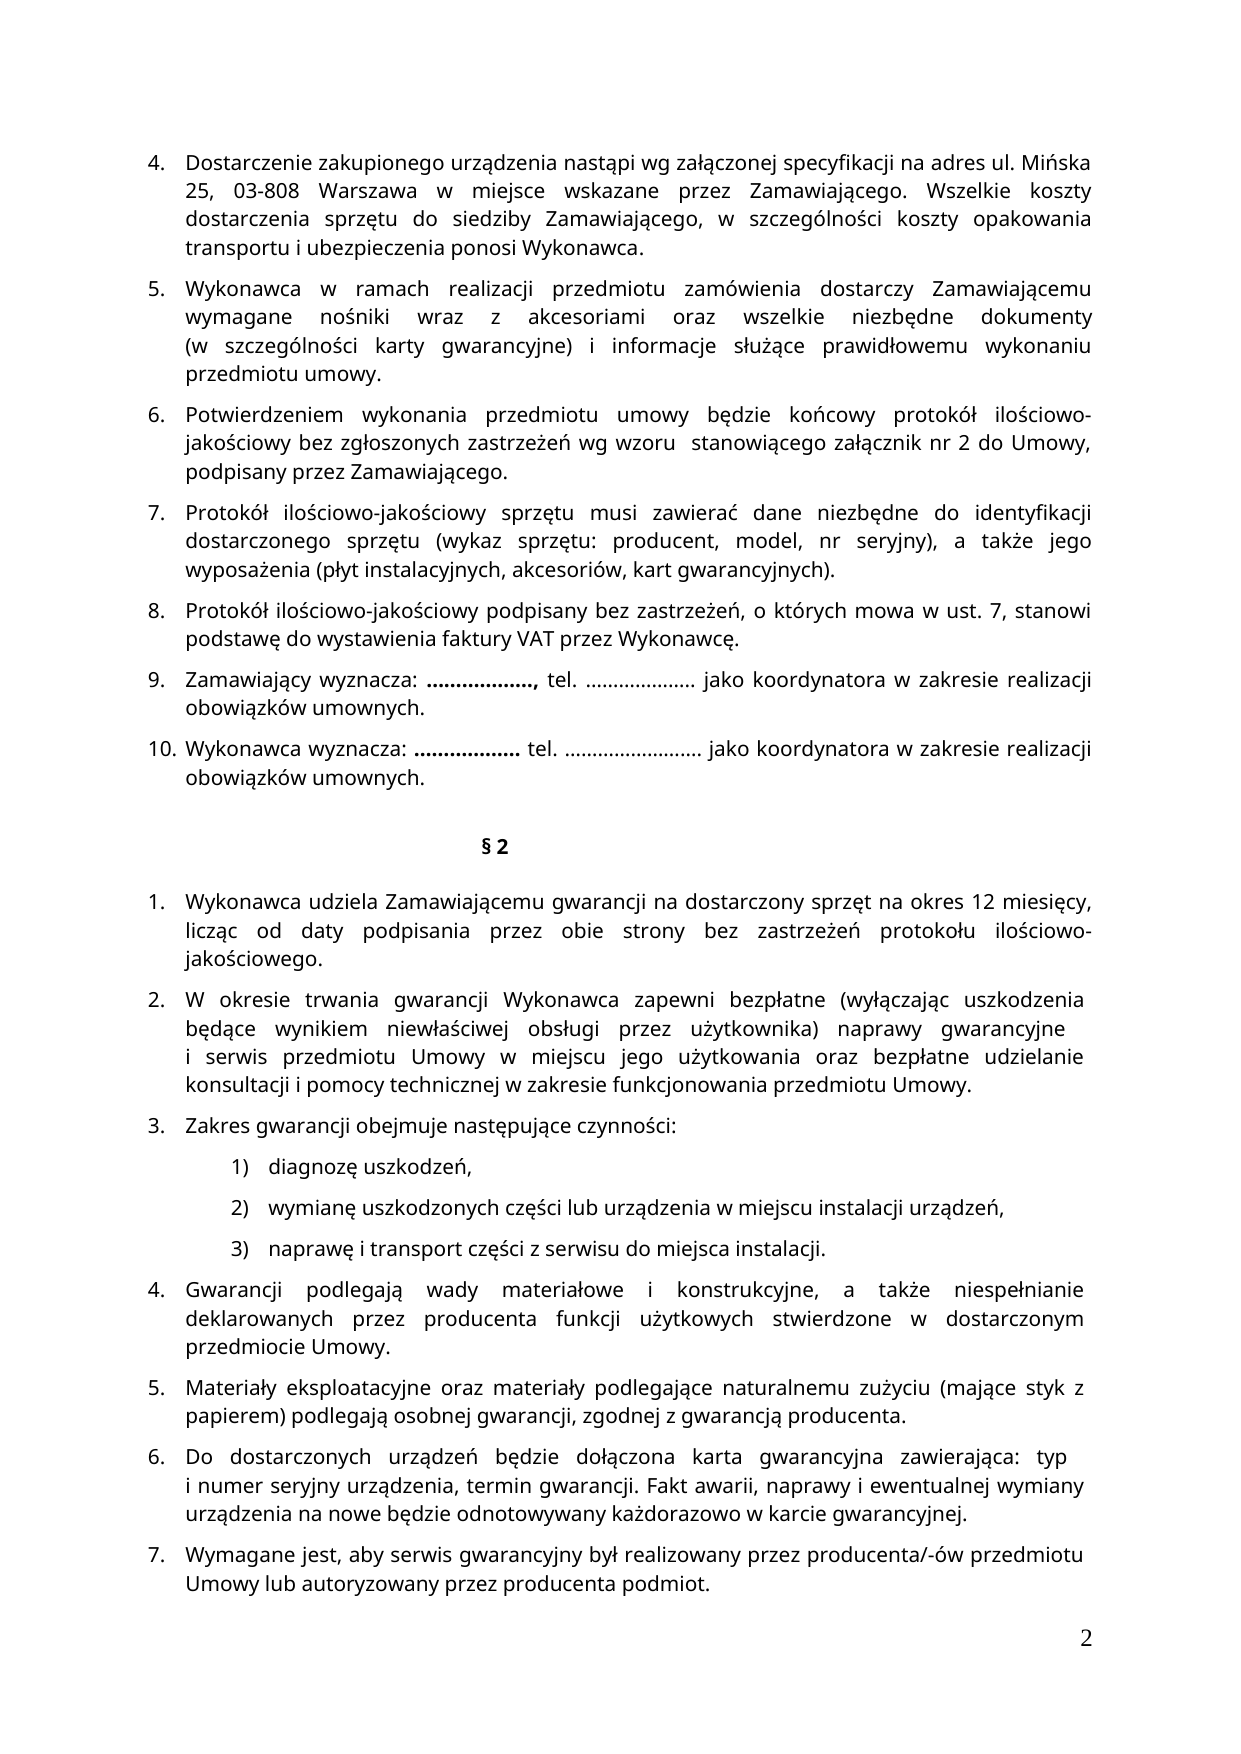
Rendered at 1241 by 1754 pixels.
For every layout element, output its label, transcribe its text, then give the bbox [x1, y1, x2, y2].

list Wykonawca wyznacza: ……………… tel. ……………………. jako koordynatora w zakresie realizacji obowiązków umownych. [148, 734, 1093, 791]
list Wymagane jest, aby serwis gwarancyjny był realizowany przez producenta/-ów przedmiotu Umowy lub autoryzowany przez producenta podmiot. [148, 1540, 1085, 1597]
list § 2 [221, 832, 1093, 861]
list Wykonawca udziela Zamawiającemu gwarancji na dostarczony sprzęt na okres 12 miesięcy, licząc od daty podpisania przez obie strony bez zastrzeżeń protokołu ilościowo-jakościowego. [148, 887, 1093, 973]
list Potwierdzeniem wykonania przedmiotu umowy będzie końcowy protokół ilościowo- jakościowy bez zgłoszonych zastrzeżeń wg wzoru stanowiącego załącznik nr 2 do Umowy, podpisany przez Zamawiającego. [148, 400, 1093, 485]
list Wykonawca w ramach realizacji przedmiotu zamówienia dostarczy Zamawiającemu wymagane nośniki wraz z akcesoriami oraz wszelkie niezbędne dokumenty (w szczególności karty gwarancyjne) i informacje służące prawidłowemu wykonaniu przedmiotu umowy. [148, 274, 1093, 388]
list naprawę i transport części z serwisu do miejsca instalacji. [231, 1234, 1085, 1263]
list Materiały eksploatacyjne oraz materiały podlegające naturalnemu zużyciu (mające styk z papierem) podlegają osobnej gwarancji, zgodnej z gwarancją producenta. [148, 1373, 1085, 1430]
list W okresie trwania gwarancji Wykonawca zapewni bezpłatne (wyłączając uszkodzenia będące wynikiem niewłaściwej obsługi przez użytkownika) naprawy gwarancyjne i serwis przedmiotu Umowy w miejscu jego użytkowania oraz bezpłatne udzielanie konsultacji i pomocy technicznej w zakresie funkcjonowania przedmiotu Umowy. [148, 985, 1085, 1099]
list Dostarczenie zakupionego urządzenia nastąpi wg załączonej specyfikacji na adres ul. Mińska 25, 03-808 Warszawa w miejsce wskazane przez Zamawiającego. Wszelkie koszty dostarczenia sprzętu do siedziby Zamawiającego, w szczególności koszty opakowania transportu i ubezpieczenia ponosi Wykonawca. [148, 148, 1093, 261]
list Zakres gwarancji obejmuje następujące czynności: [148, 1111, 1085, 1140]
list diagnozę uszkodzeń, [231, 1152, 1085, 1181]
list Do dostarczonych urządzeń będzie dołączona karta gwarancyjna zawierająca: typ i numer seryjny urządzenia, termin gwarancji. Fakt awarii, naprawy i ewentualnej wymiany urządzenia na nowe będzie odnotowywany każdorazowo w karcie gwarancyjnej. [148, 1442, 1085, 1528]
list Gwarancji podlegają wady materiałowe i konstrukcyjne, a także niespełnianie deklarowanych przez producenta funkcji użytkowych stwierdzone w dostarczonym przedmiocie Umowy. [148, 1275, 1085, 1361]
list Protokół ilościowo-jakościowy sprzętu musi zawierać dane niezbędne do identyfikacji dostarczonego sprzętu (wykaz sprzętu: producent, model, nr seryjny), a także jego wyposażenia (płyt instalacyjnych, akcesoriów, kart gwarancyjnych). [148, 498, 1093, 583]
list Protokół ilościowo-jakościowy podpisany bez zastrzeżeń, o których mowa w ust. 7, stanowi podstawę do wystawienia faktury VAT przez Wykonawcę. [148, 596, 1093, 653]
list wymianę uszkodzonych części lub urządzenia w miejscu instalacji urządzeń, [231, 1193, 1085, 1222]
list Zamawiający wyznacza: ………………, tel. ……………….. jako koordynatora w zakresie realizacji obowiązków umownych. [148, 665, 1093, 722]
